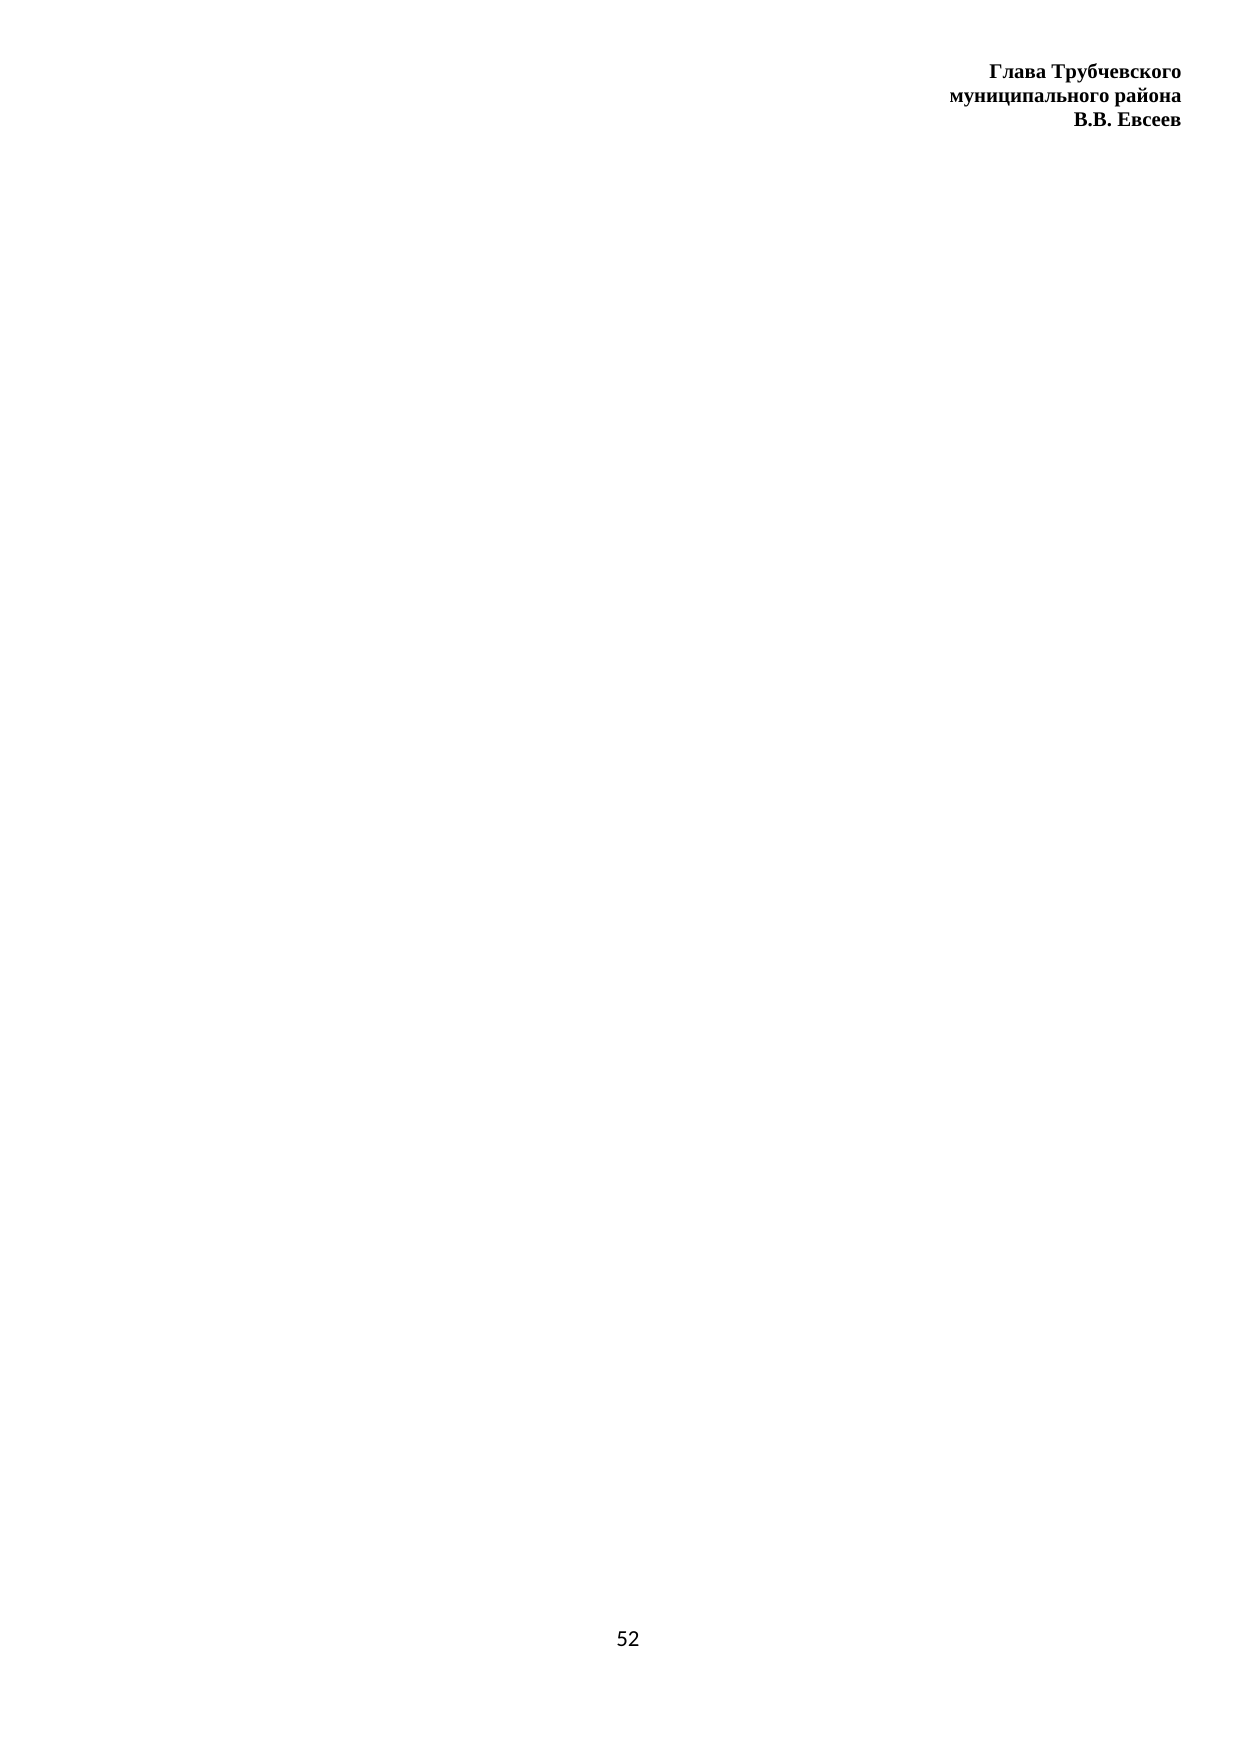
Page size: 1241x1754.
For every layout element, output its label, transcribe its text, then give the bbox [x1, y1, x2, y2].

text Глава Трубчевского [74, 59, 1181, 83]
text муниципального района [74, 83, 1181, 107]
text В.В. Евсеев [74, 107, 1181, 131]
